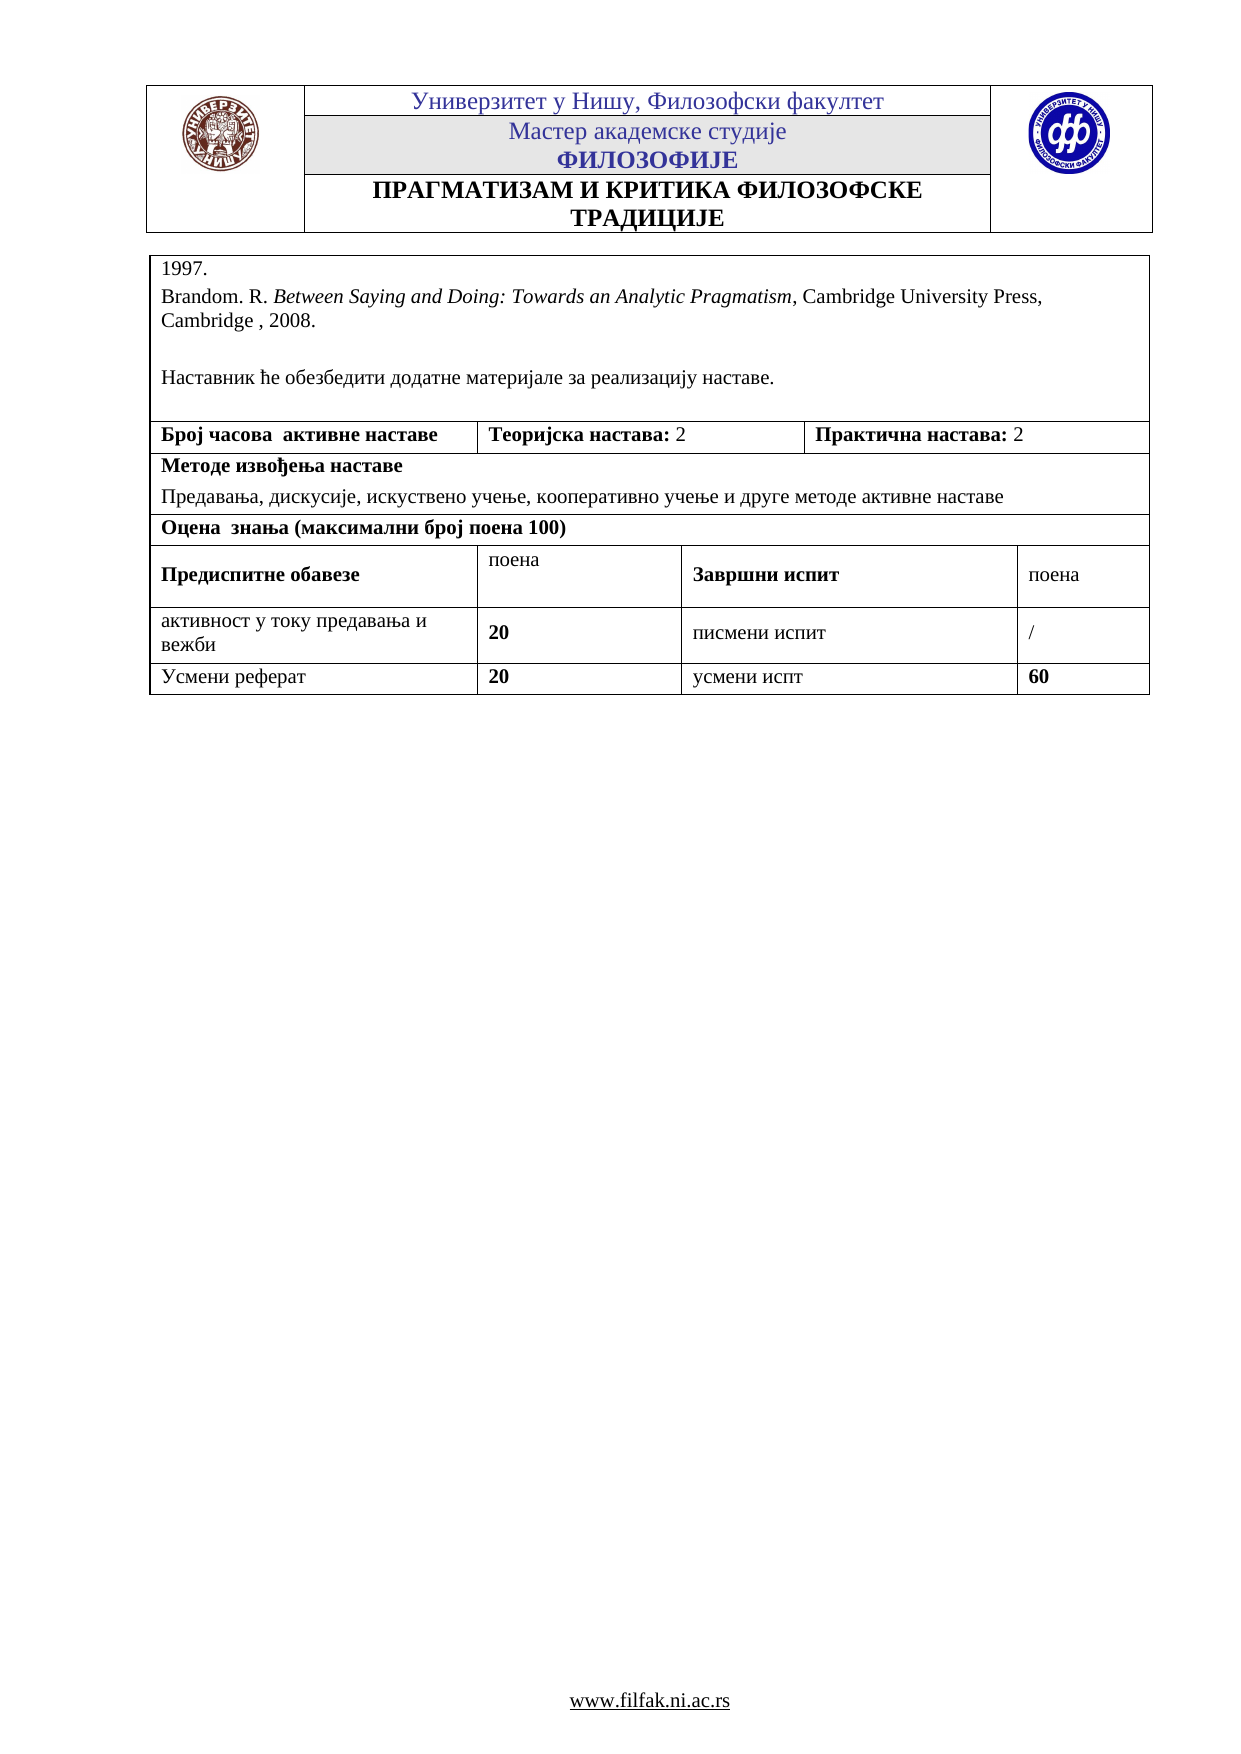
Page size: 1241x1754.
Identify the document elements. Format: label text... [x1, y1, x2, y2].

table_cell Практична настава: 2 [805, 422, 1149, 452]
table_cell 20 [478, 608, 681, 662]
table_cell поена [1018, 546, 1149, 607]
table_cell Предиспитне обавезе [151, 546, 477, 607]
table_cell Завршни испит [682, 546, 1017, 607]
table_cell Број часова активне наставе [151, 422, 477, 452]
table_cell писмени испит [682, 608, 1017, 662]
table_cell активност у току предавања и вежби [151, 608, 477, 662]
table_cell Методе извођења наставе Предавања, дискусије, искуствено учење, кооперативно учење и друге методе активне наставе [151, 454, 1149, 514]
picture [1028, 92, 1110, 174]
table_cell усмени испт [682, 664, 1017, 694]
table_cell поена [478, 546, 681, 607]
table_cell / [1018, 608, 1149, 662]
table_cell Теоријска настава: 2 [478, 422, 804, 452]
table_cell 20 [478, 664, 681, 694]
table_cell Усмени реферат [151, 664, 477, 694]
picture [180, 95, 261, 174]
table_cell 60 [1018, 664, 1149, 694]
table_cell Оцена знања (максимални број поена 100) [151, 515, 1149, 545]
